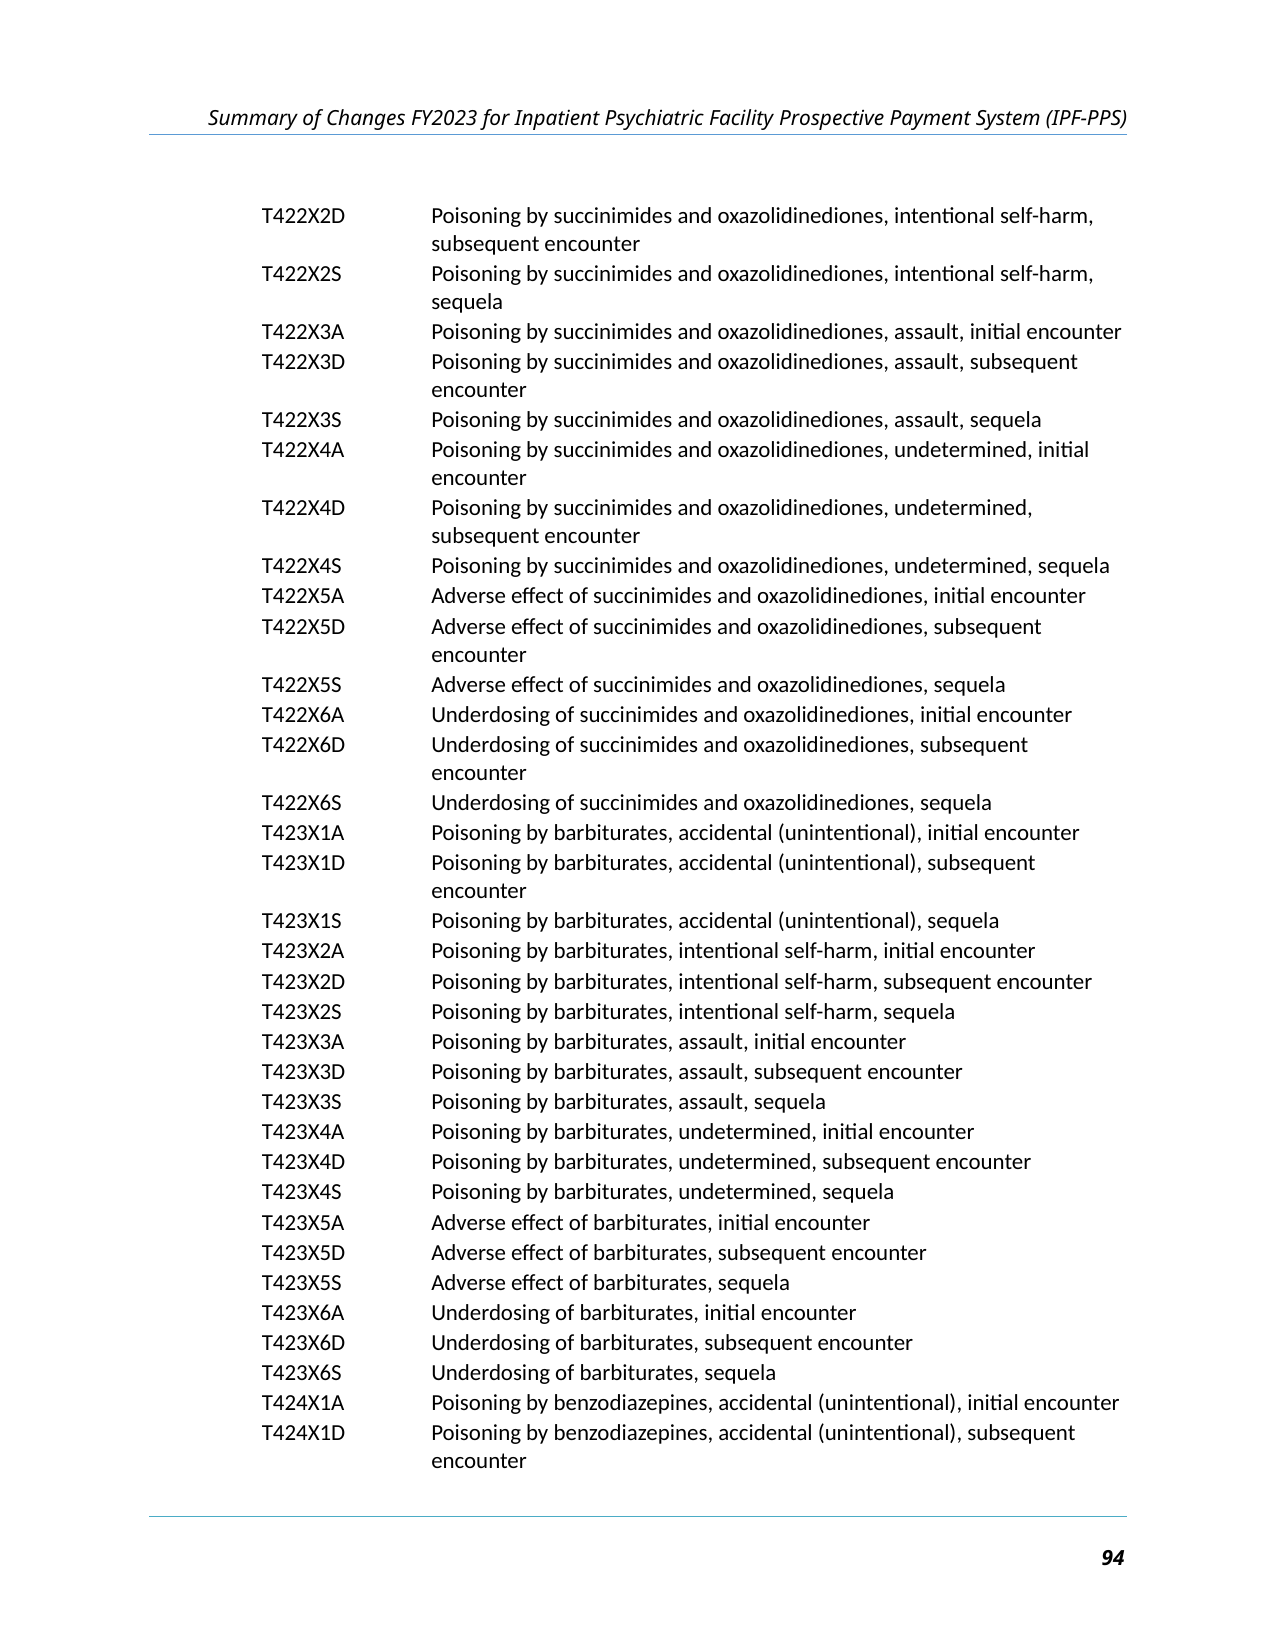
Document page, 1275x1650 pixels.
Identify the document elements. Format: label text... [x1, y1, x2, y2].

list T422X4A Poisoning by succinimides and oxazolidinediones, undetermined, initial encounter [262, 435, 1127, 491]
list T422X4S Poisoning by succinimides and oxazolidinediones, undetermined, sequela [262, 552, 1127, 579]
list T424X1D Poisoning by benzodiazepines, accidental (unintentional), subsequent encounter [262, 1418, 1127, 1474]
list T422X6A Underdosing of succinimides and oxazolidinediones, initial encounter [262, 700, 1127, 728]
list T423X1D Poisoning by barbiturates, accidental (unintentional), subsequent encounter [262, 848, 1127, 904]
list T422X4D Poisoning by succinimides and oxazolidinediones, undetermined, subsequent encounter [262, 493, 1127, 549]
list T422X2S Poisoning by succinimides and oxazolidinediones, intentional self-harm, sequela [262, 259, 1127, 315]
list T423X1A Poisoning by barbiturates, accidental (unintentional), initial encounter [262, 818, 1127, 846]
list T423X1S Poisoning by barbiturates, accidental (unintentional), sequela [262, 907, 1127, 934]
list T422X6D Underdosing of succinimides and oxazolidinediones, subsequent encounter [262, 730, 1127, 786]
list T423X6S Underdosing of barbiturates, sequela [262, 1358, 1127, 1386]
list T422X3D Poisoning by succinimides and oxazolidinediones, assault, subsequent encounter [262, 347, 1127, 403]
list T422X2D Poisoning by succinimides and oxazolidinediones, intentional self-harm, subsequent encounter [262, 201, 1127, 257]
list T422X3A Poisoning by succinimides and oxazolidinediones, assault, initial encounter [262, 317, 1127, 345]
list T423X2A Poisoning by barbiturates, intentional self-harm, initial encounter [262, 937, 1127, 965]
list T422X5S Adverse effect of succinimides and oxazolidinediones, sequela [262, 670, 1127, 698]
list T423X4S Poisoning by barbiturates, undetermined, sequela [262, 1177, 1127, 1206]
list T423X4D Poisoning by barbiturates, undetermined, subsequent encounter [262, 1147, 1127, 1175]
list T423X4A Poisoning by barbiturates, undetermined, initial encounter [262, 1117, 1127, 1145]
list T423X6D Underdosing of barbiturates, subsequent encounter [262, 1328, 1127, 1356]
list T423X2D Poisoning by barbiturates, intentional self-harm, subsequent encounter [262, 967, 1127, 995]
list T423X2S Poisoning by barbiturates, intentional self-harm, sequela [262, 997, 1127, 1025]
list T423X6A Underdosing of barbiturates, initial encounter [262, 1298, 1127, 1326]
list T423X3S Poisoning by barbiturates, assault, sequela [262, 1087, 1127, 1115]
list T424X1A Poisoning by benzodiazepines, accidental (unintentional), initial encounter [262, 1388, 1127, 1416]
list T423X5D Adverse effect of barbiturates, subsequent encounter [262, 1238, 1127, 1266]
list T422X3S Poisoning by succinimides and oxazolidinediones, assault, sequela [262, 405, 1127, 433]
list T422X5A Adverse effect of succinimides and oxazolidinediones, initial encounter [262, 582, 1127, 610]
list T422X6S Underdosing of succinimides and oxazolidinediones, sequela [262, 788, 1127, 816]
list T423X3D Poisoning by barbiturates, assault, subsequent encounter [262, 1057, 1127, 1085]
list T423X3A Poisoning by barbiturates, assault, initial encounter [262, 1027, 1127, 1055]
list T423X5A Adverse effect of barbiturates, initial encounter [262, 1208, 1127, 1236]
list T423X5S Adverse effect of barbiturates, sequela [262, 1268, 1127, 1296]
list T422X5D Adverse effect of succinimides and oxazolidinediones, subsequent encounter [262, 612, 1127, 668]
